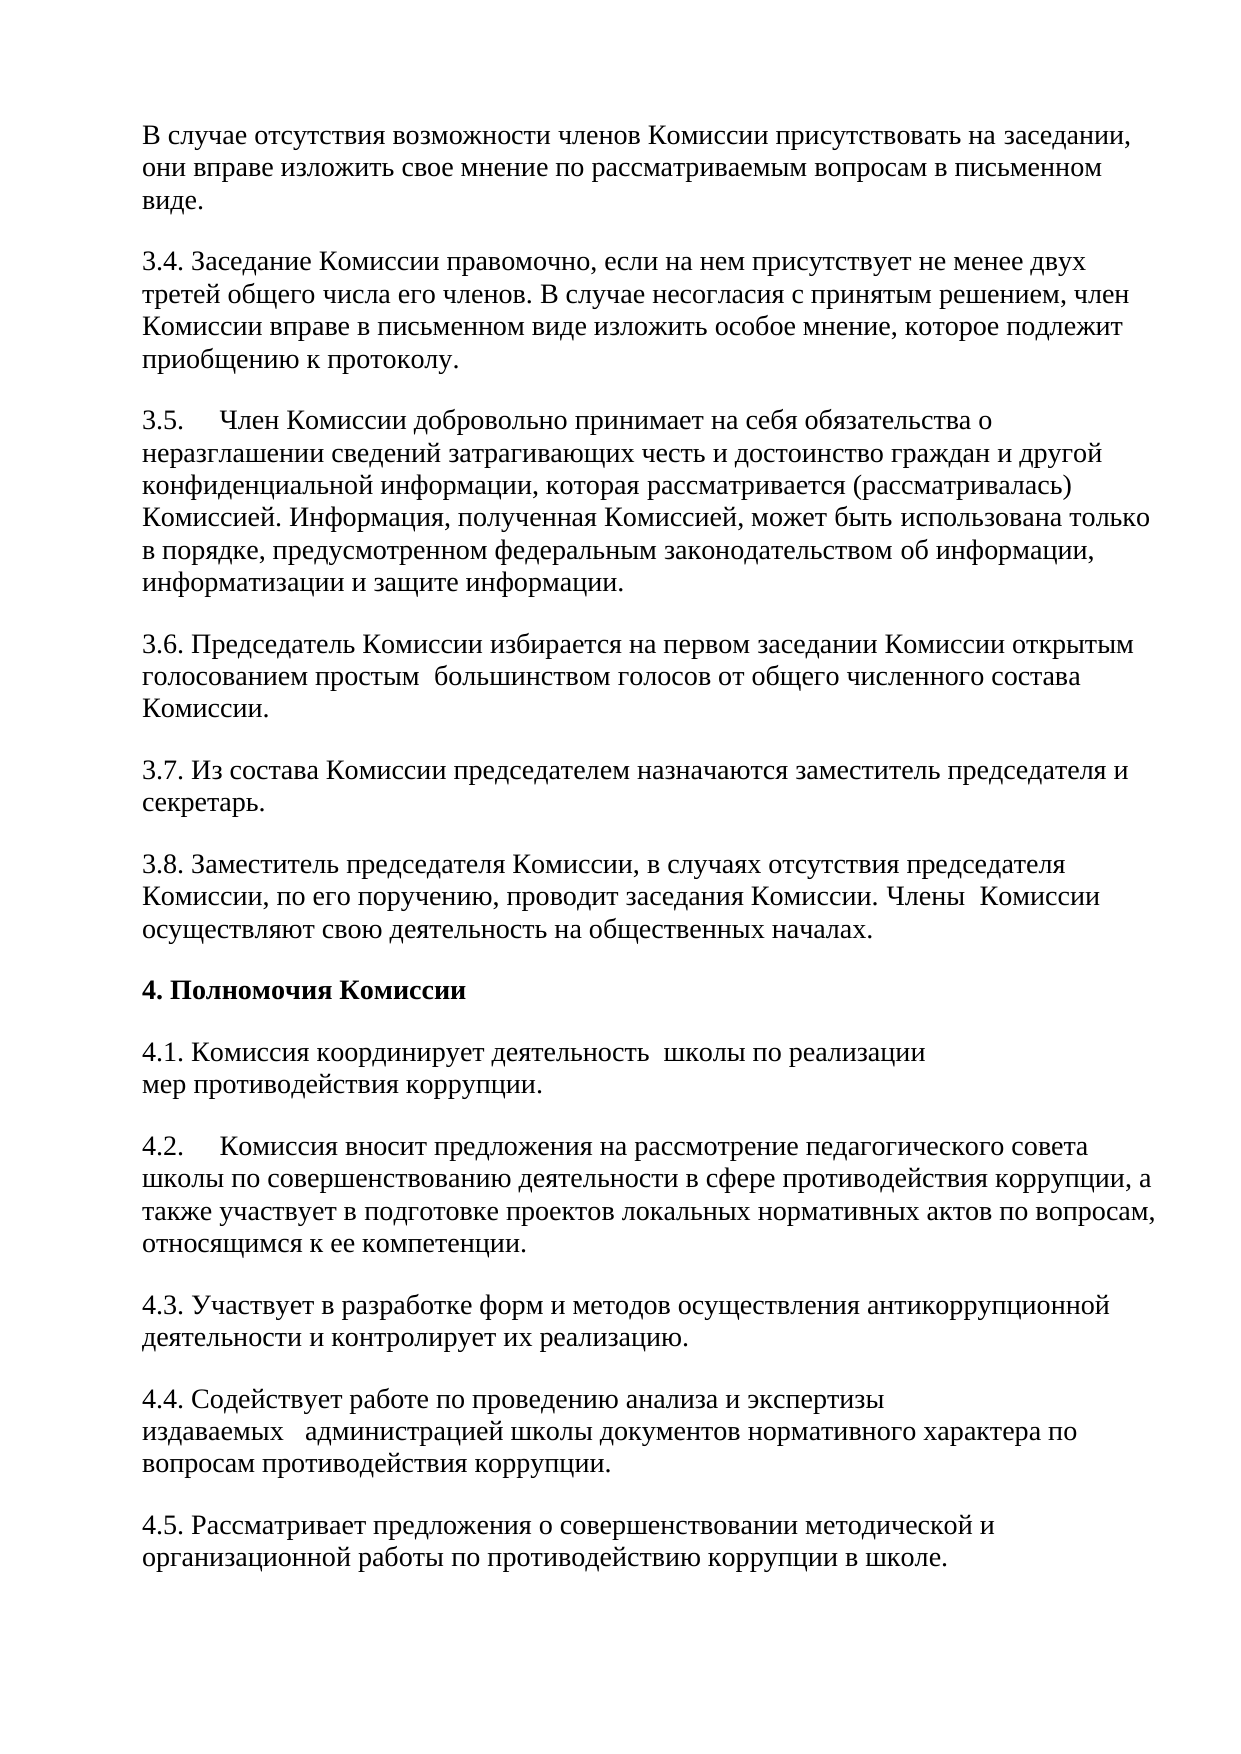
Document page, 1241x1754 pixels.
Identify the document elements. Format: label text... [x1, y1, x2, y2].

text 3.6. Председатель Комиссии избирается на первом заседании Комиссии открытым голосованием простым большинством голосов от общего численного состава Комиссии. [142, 627, 1163, 724]
text 4.2. Комиссия вносит предложения на рассмотрение педагогического совета школы по совершенствованию деятельности в сфере противодействия коррупции, а также участвует в подготовке проектов локальных нормативных актов по вопросам, относящимся к ее компетенции. [142, 1129, 1163, 1258]
text 4.1. Комиссия координирует деятельность школы по реализации мер противодействия коррупции. [142, 1035, 1163, 1100]
text 4. Полномочия Комиссии [142, 973, 1163, 1006]
text 4.3. Участвует в разработке форм и методов осуществления антикоррупционной деятельности и контролирует их реализацию. [142, 1288, 1163, 1352]
text 3.4. Заседание Комиссии правомочно, если на нем присутствует не менее двух третей общего числа его членов. В случае несогласия с принятым решением, член Комиссии вправе в письменном виде изложить особое мнение, которое подлежит приобщению к протоколу. [142, 244, 1163, 374]
text 3.7. Из состава Комиссии председателем назначаются заместитель председателя и секретарь. [142, 753, 1163, 818]
text 4.5. Рассматривает предложения о совершенствовании методической и организационной работы по противодействию коррупции в школе. [142, 1508, 1163, 1573]
text В случае отсутствия возможности членов Комиссии присутствовать на заседании, они вправе изложить свое мнение по рассматриваемым вопросам в письменном виде. [142, 118, 1163, 215]
text 3.8. Заместитель председателя Комиссии, в случаях отсутствия председателя Комиссии, по его поручению, проводит заседания Комиссии. Члены Комиссии осуществляют свою деятельность на общественных началах. [142, 847, 1163, 944]
text 3.5. Член Комиссии добровольно принимает на себя обязательства о неразглашении сведений затрагивающих честь и достоинство граждан и другой конфиденциальной информации, которая рассматривается (рассматривалась) Комиссией. Информация, полученная Комиссией, может быть использована только в порядке, предусмотренном федеральным законодательством об информации, информатизации и защите информации. [142, 403, 1163, 598]
text 4.4. Содействует работе по проведению анализа и экспертизы издаваемых администрацией школы документов нормативного характера по вопросам противодействия коррупции. [142, 1382, 1163, 1479]
